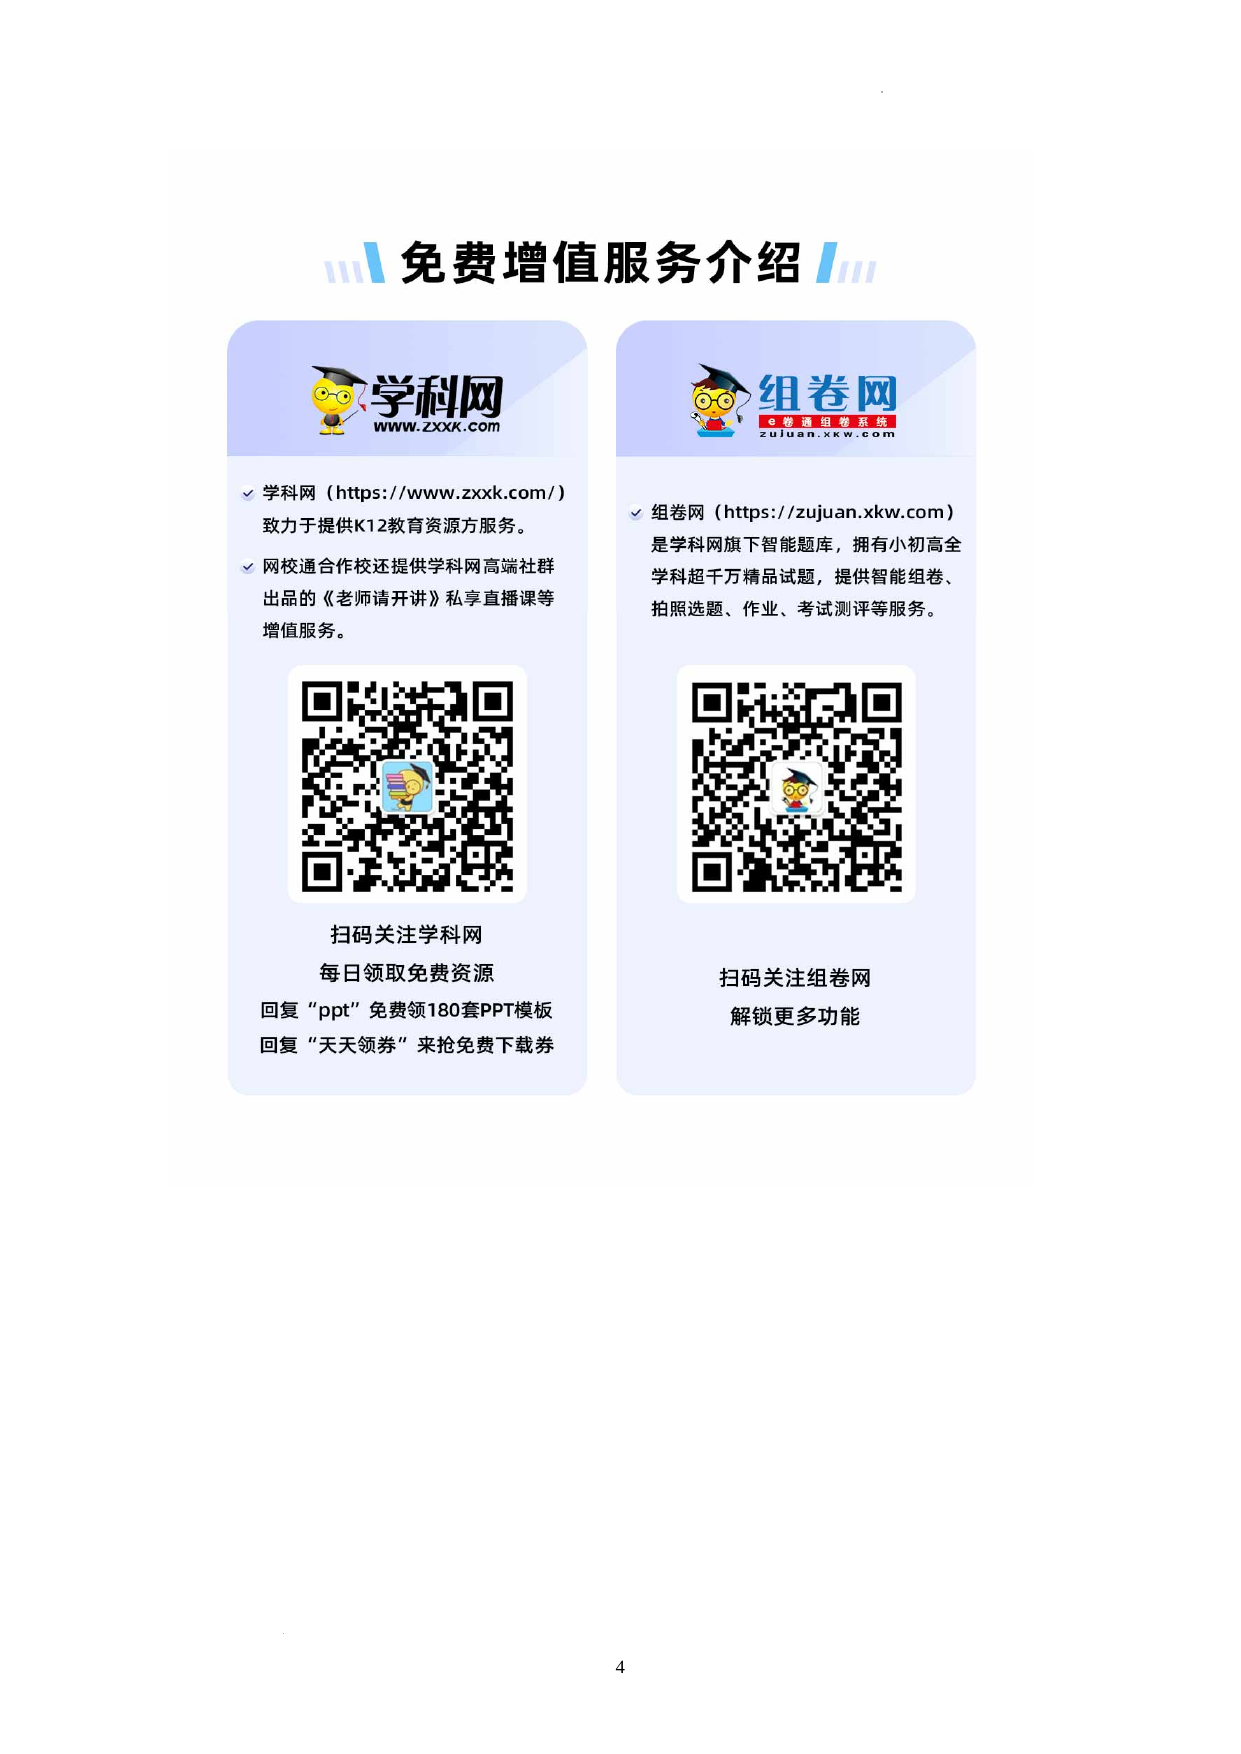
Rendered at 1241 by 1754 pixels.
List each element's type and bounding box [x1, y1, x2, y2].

picture [168, 150, 1034, 1186]
